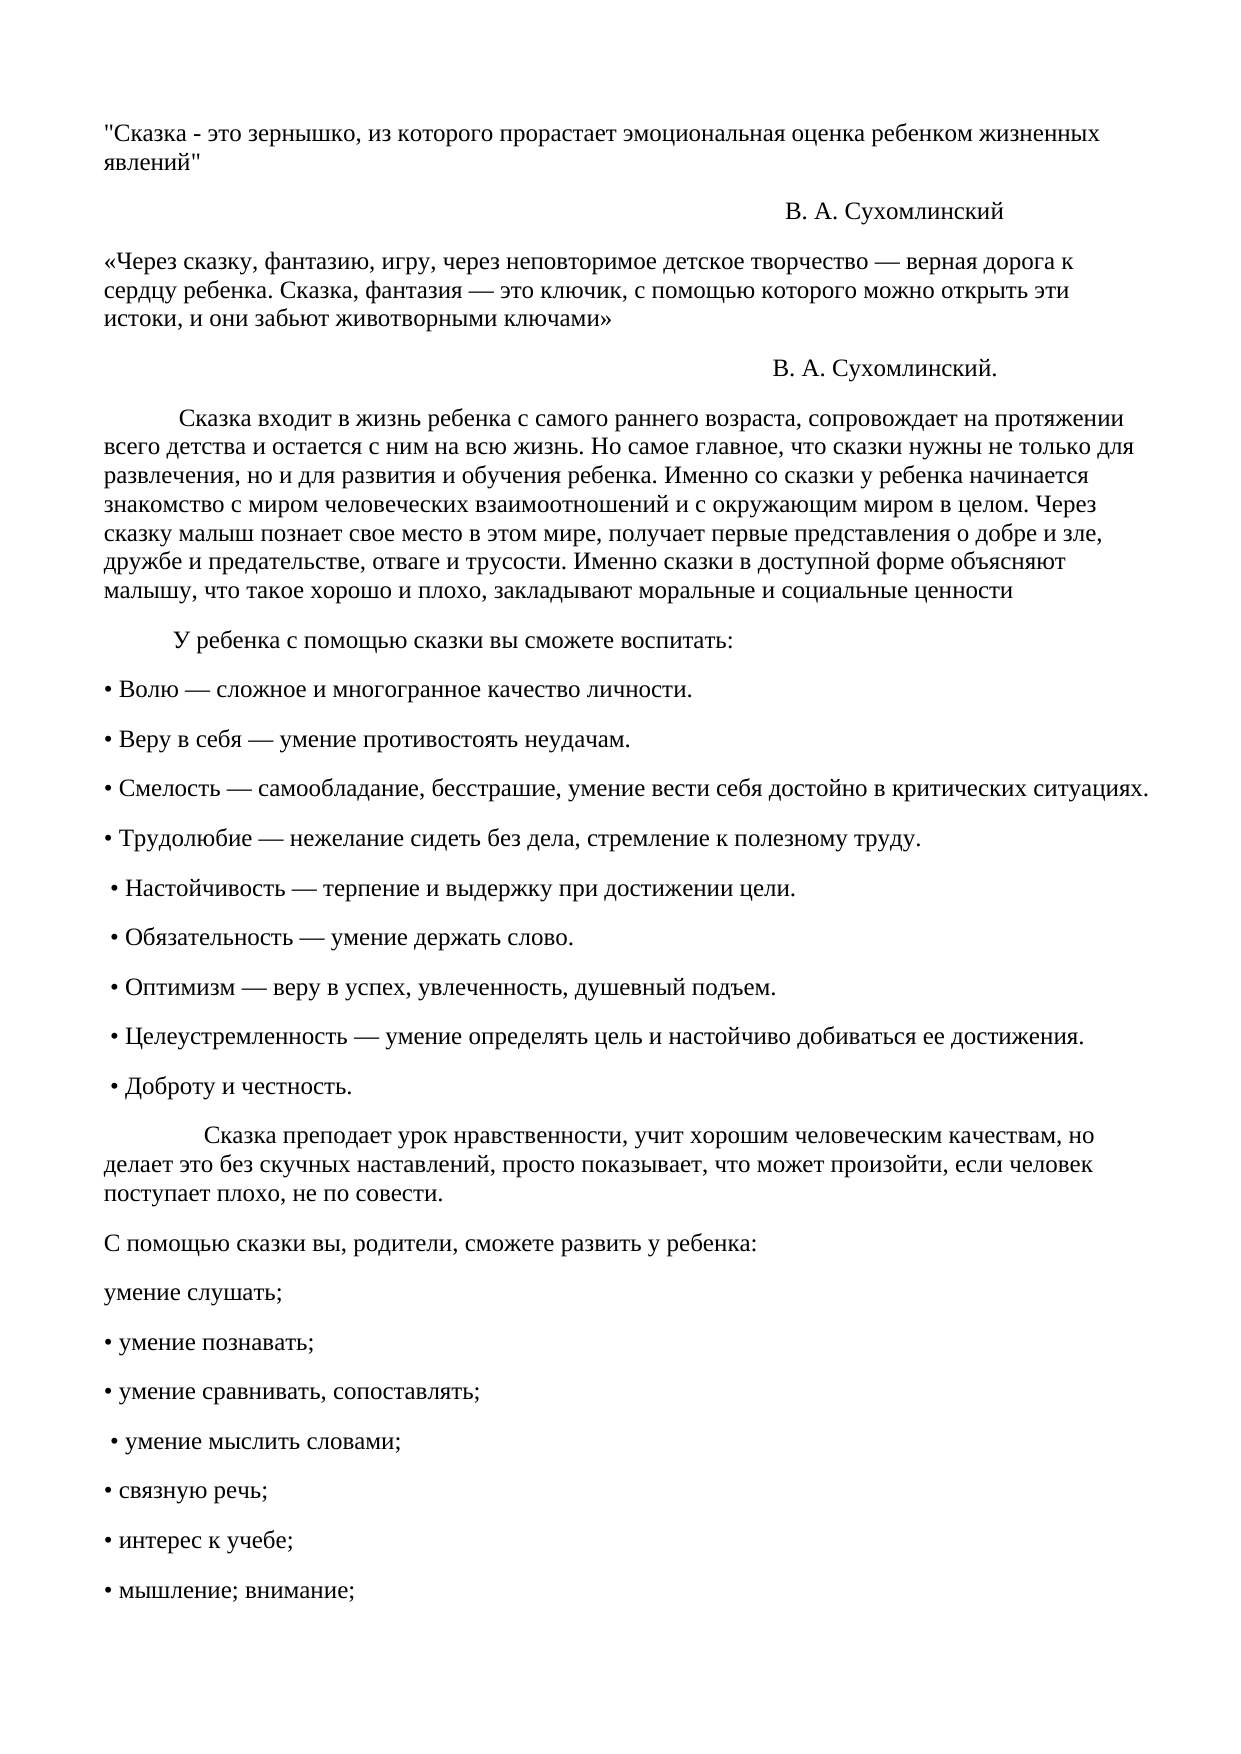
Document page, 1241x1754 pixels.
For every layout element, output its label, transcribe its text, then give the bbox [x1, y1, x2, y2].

text • умение сравнивать, сопоставлять; [103, 1376, 1152, 1405]
text В. А. Сухомлинский. [103, 353, 1152, 382]
text • мышление; внимание; [103, 1575, 1152, 1603]
text • Трудолюбие — нежелание сидеть без дела, стремление к полезному труду. [103, 823, 1152, 852]
text Сказка преподает урок нравственности, учит хорошим человеческим качествам, но делает это без скучных наставлений, просто показывает, что может произойти, если человек поступает плохо, не по совести. [103, 1121, 1152, 1207]
text • интерес к учебе; [103, 1525, 1152, 1554]
text В. А. Сухомлинский [103, 196, 1152, 225]
text • Смелость — самообладание, бесстрашие, умение вести себя достойно в критических ситуациях. [103, 773, 1152, 802]
text С помощью сказки вы, родители, сможете развить у ребенка: [103, 1228, 1152, 1256]
text • Доброту и честность. [103, 1071, 1152, 1100]
text умение слушать; [103, 1277, 1152, 1306]
text • связную речь; [103, 1476, 1152, 1504]
text • Оптимизм — веру в успех, увлеченность, душевный подъем. [103, 972, 1152, 1001]
text У ребенка с помощью сказки вы сможете воспитать: [103, 625, 1152, 653]
text «Через сказку, фантазию, игру, через неповторимое детское творчество — верная дорога к сердцу ребенка. Сказка, фантазия — это ключик, с помощью которого можно открыть эти истоки, и они забьют животворными ключами» [103, 246, 1152, 332]
text • Настойчивость — терпение и выдержку при достижении цели. [103, 873, 1152, 901]
text • умение мыслить словами; [103, 1426, 1152, 1455]
text • умение познавать; [103, 1327, 1152, 1356]
text "Сказка - это зернышко, из которого прорастает эмоциональная оценка ребенком жизненных явлений" [103, 118, 1152, 176]
text • Обязательность — умение держать слово. [103, 922, 1152, 951]
text Сказка входит в жизнь ребенка с самого раннего возраста, сопровождает на протяжении всего детства и остается с ним на всю жизнь. Но самое главное, что сказки нужны не только для развлечения, но и для развития и обучения ребенка. Именно со сказки у ребенка начинается знакомство с миром человеческих взаимоотношений и с окружающим миром в целом. Через сказку малыш познает свое место в этом мире, получает первые представления о добре и зле, дружбе и предательстве, отваге и трусости. Именно сказки в доступной форме объясняют малышу, что такое хорошо и плохо, закладывают моральные и социальные ценности [103, 403, 1152, 604]
text • Целеустремленность — умение определять цель и настойчиво добиваться ее достижения. [103, 1021, 1152, 1050]
text • Веру в себя — умение противостоять неудачам. [103, 724, 1152, 753]
text • Волю — сложное и многогранное качество личности. [103, 674, 1152, 703]
